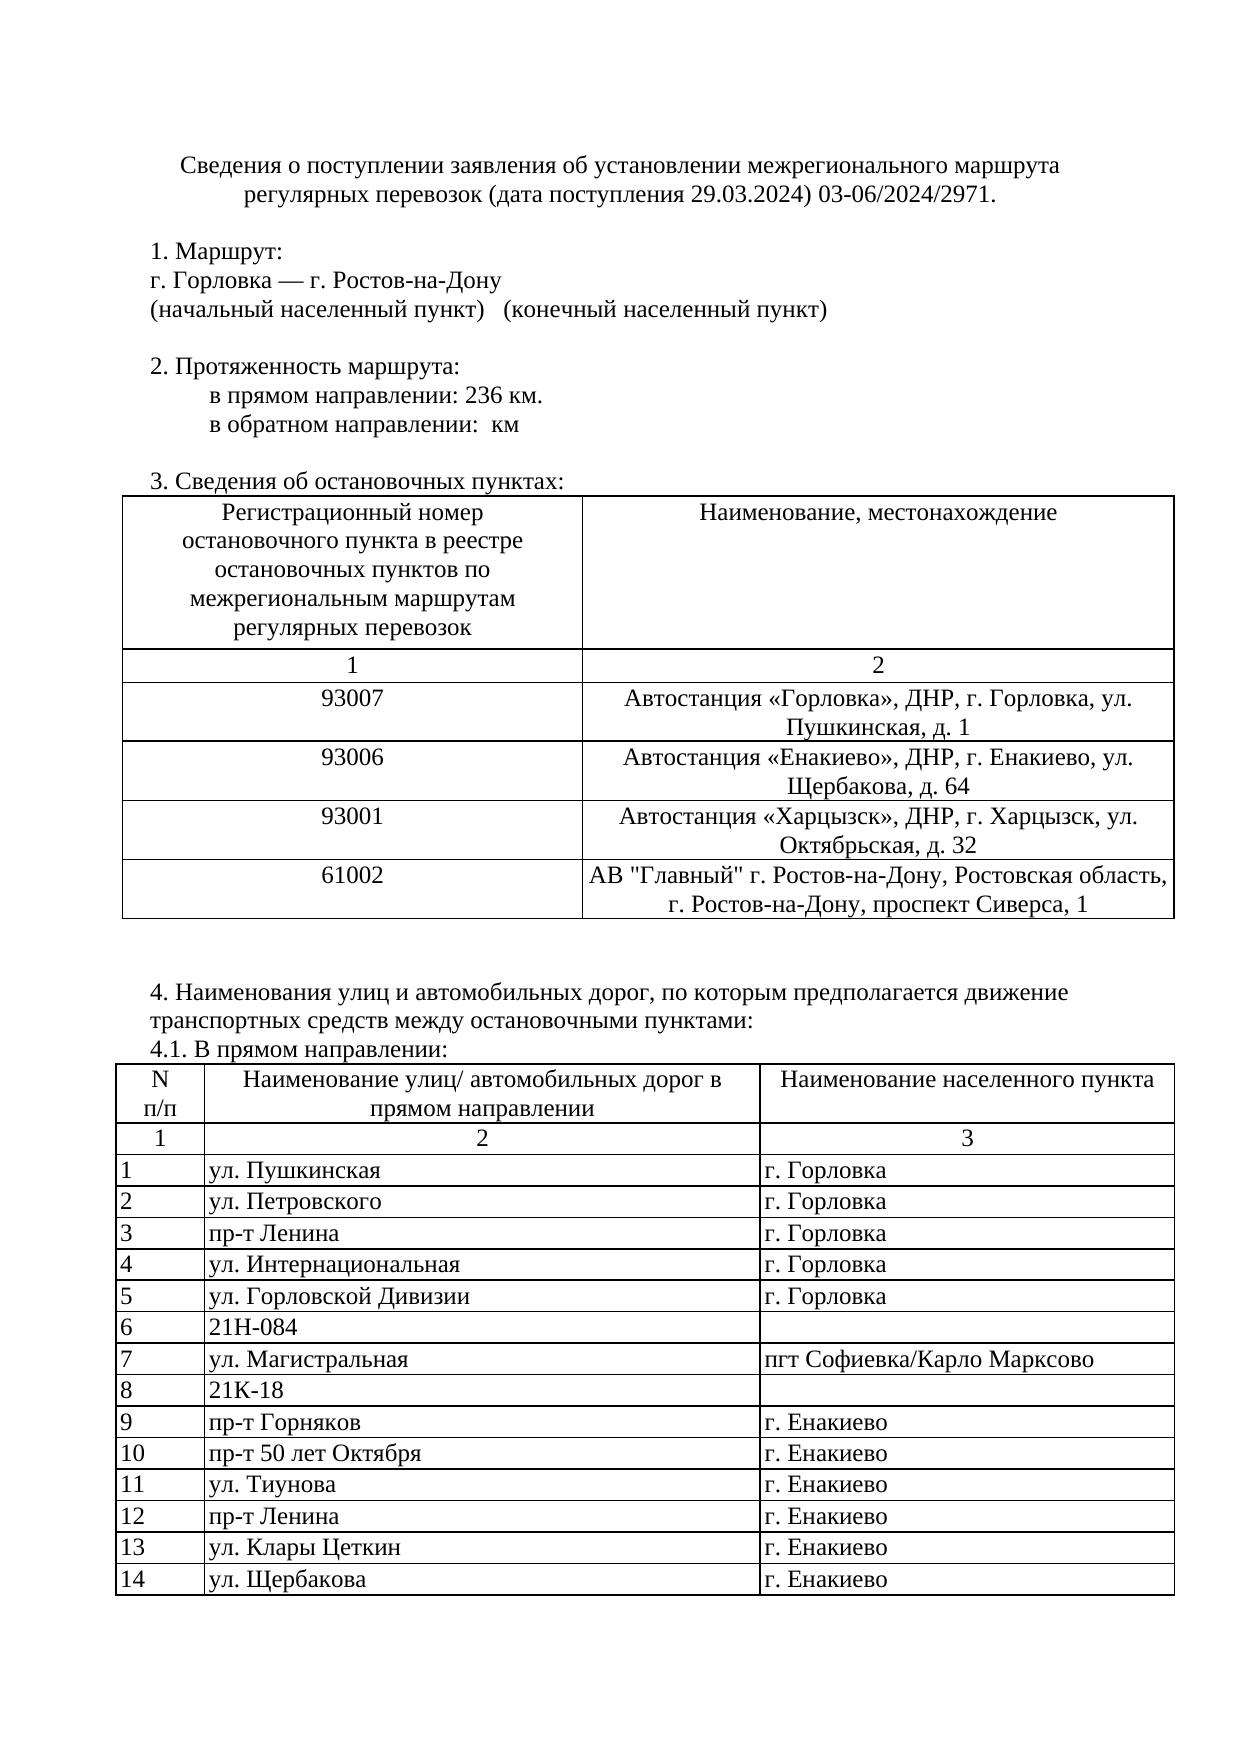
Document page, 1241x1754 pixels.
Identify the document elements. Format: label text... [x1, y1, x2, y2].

table_cell 14 [117, 1564, 204, 1594]
table_cell Автостанция «Енакиево», ДНР, г. Енакиево, ул. Щербакова, д. 64 [583, 742, 1173, 799]
table_cell 12 [117, 1501, 204, 1531]
table_cell 9 [117, 1407, 204, 1437]
table_cell г. Горловка [761, 1187, 1174, 1216]
table_cell ул. Горловской Дивизии [205, 1281, 759, 1311]
table_header N п/п [117, 1065, 204, 1122]
text 2. Протяженность маршрута: [150, 351, 1090, 380]
table_header Наименование, местонахождение [583, 497, 1173, 648]
table_cell ул. Тиунова [205, 1470, 759, 1499]
table_cell 6 [117, 1312, 204, 1342]
text в прямом направлении: 236 км. [150, 380, 1090, 409]
table_cell [761, 1375, 1174, 1405]
table_cell 2 [583, 650, 1173, 681]
table_cell г. Енакиево [761, 1501, 1174, 1531]
text г. Горловка — г. Ростов-на-Дону [150, 265, 1090, 294]
table_cell пр-т Ленина [205, 1218, 759, 1248]
table_cell Автостанция «Харцызск», ДНР, г. Харцызск, ул. Октябрьская, д. 32 [583, 801, 1173, 858]
table_cell пр-т Ленина [205, 1501, 759, 1531]
table_cell г. Горловка [761, 1250, 1174, 1279]
table_cell г. Енакиево [761, 1438, 1174, 1468]
table_cell 93001 [123, 801, 582, 858]
table_cell 2 [117, 1187, 204, 1216]
table_cell 13 [117, 1533, 204, 1562]
table_header Регистрационный номер остановочного пункта в реестре остановочных пунктов по межрегиональным маршрутам регулярных перевозок [123, 497, 582, 648]
table_cell 61002 [123, 860, 582, 918]
table_cell ул. Щербакова [205, 1564, 759, 1594]
table_cell г. Енакиево [761, 1533, 1174, 1562]
table_cell 4 [117, 1250, 204, 1279]
table_cell [761, 1312, 1174, 1342]
table_cell г. Горловка [761, 1155, 1174, 1185]
table_cell г. Енакиево [761, 1564, 1174, 1594]
table_cell г. Горловка [761, 1281, 1174, 1311]
table_cell пгт Софиевка/Карло Марксово [761, 1344, 1174, 1374]
table_header Наименование улиц/ автомобильных дорог в прямом направлении [205, 1065, 759, 1122]
table_cell г. Горловка [761, 1218, 1174, 1248]
text 1. Маршрут: [150, 236, 1090, 265]
table_cell 93006 [123, 742, 582, 799]
table_cell пр-т 50 лет Октября [205, 1438, 759, 1468]
table_cell г. Енакиево [761, 1470, 1174, 1499]
table_cell ул. Пушкинская [205, 1155, 759, 1185]
text (начальный населенный пункт) (конечный населенный пункт) [150, 294, 1090, 322]
table_cell 21К-18 [205, 1375, 759, 1405]
table_cell АВ "Главный" г. Ростов-на-Дону, Ростовская область, г. Ростов-на-Дону, проспект Сиверса, 1 [583, 860, 1173, 918]
text в обратном направлении: км [150, 409, 1090, 437]
table_cell ул. Петровского [205, 1187, 759, 1216]
table_cell 93007 [123, 683, 582, 740]
table_cell 10 [117, 1438, 204, 1468]
table_cell г. Енакиево [761, 1407, 1174, 1437]
table_cell 7 [117, 1344, 204, 1374]
table_cell ул. Магистральная [205, 1344, 759, 1374]
text 4.1. В прямом направлении: [150, 1034, 1090, 1063]
table_cell 1 [123, 650, 582, 681]
table_cell 2 [205, 1124, 759, 1153]
table_cell ул. Интернациональная [205, 1250, 759, 1279]
table_cell 1 [117, 1124, 204, 1153]
table_cell 3 [117, 1218, 204, 1248]
text 3. Сведения об остановочных пунктах: [150, 466, 1090, 495]
table_cell ул. Клары Цеткин [205, 1533, 759, 1562]
table_header Наименование населенного пункта [761, 1065, 1174, 1122]
table_cell 5 [117, 1281, 204, 1311]
text Сведения о поступлении заявления об установлении межрегионального маршрута регулярных перевозок (дата поступления 29.03.2024) 03-06/2024/2971. [150, 150, 1090, 207]
table_cell Автостанция «Горловка», ДНР, г. Горловка, ул. Пушкинская, д. 1 [583, 683, 1173, 740]
table_cell 11 [117, 1470, 204, 1499]
table_cell 3 [761, 1124, 1174, 1153]
table_cell 1 [117, 1155, 204, 1185]
table_cell пр-т Горняков [205, 1407, 759, 1437]
text 4. Наименования улиц и автомобильных дорог, по которым предполагается движение транспортных средств между остановочными пунктами: [150, 977, 1090, 1034]
table_cell 8 [117, 1375, 204, 1405]
table_cell 21Н-084 [205, 1312, 759, 1342]
